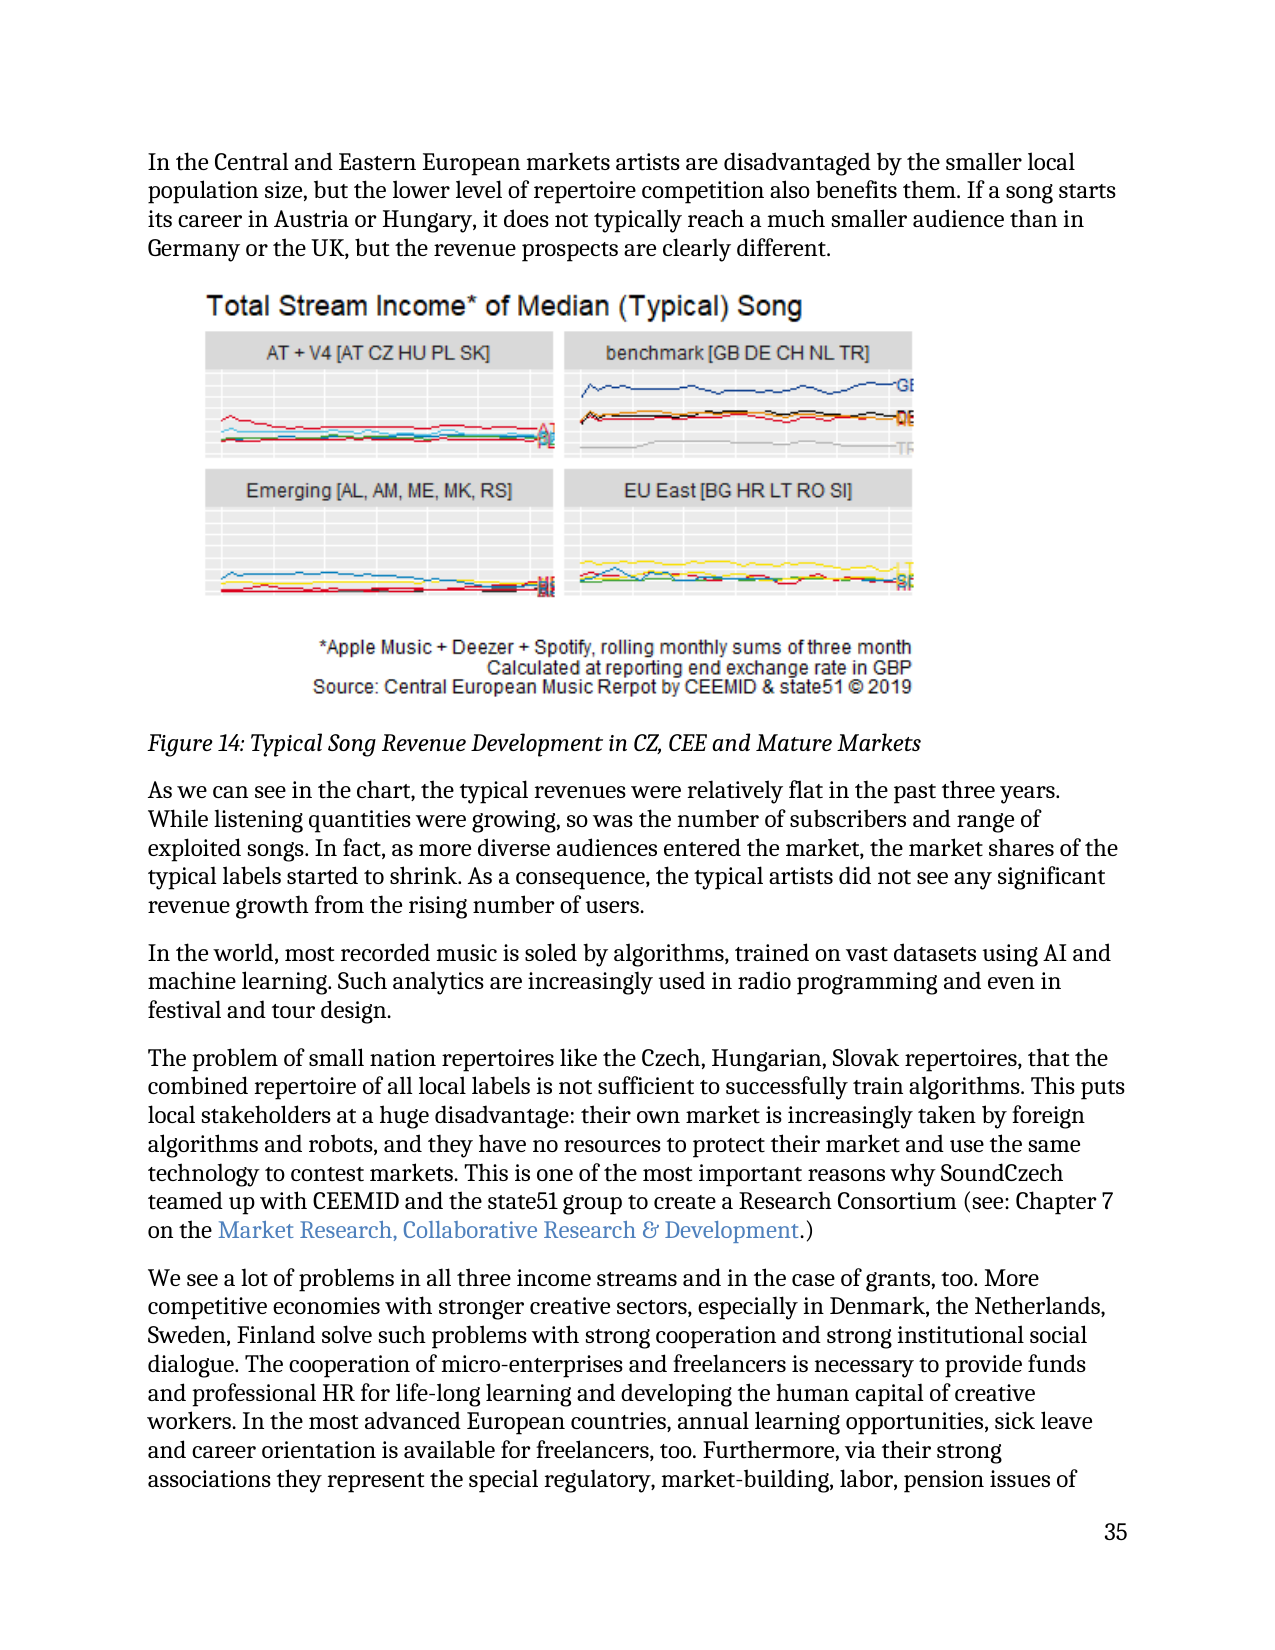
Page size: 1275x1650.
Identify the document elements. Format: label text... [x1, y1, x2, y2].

text As we can see in the chart, the typical revenues were relatively flat in the past three years. While listening quantities were growing, so was the number of subscribers and range of exploited songs. In fact, as more diverse audiences entered the market, the market shares of the typical labels started to shrink. As a consequence, the typical artists did not see any significant revenue growth from the rising number of users. [148, 776, 1127, 920]
text In the world, most recorded music is soled by algorithms, trained on vast datasets using AI and machine learning. Such analytics are increasingly used in radio programming and even in festival and tour design. [148, 938, 1127, 1025]
text In the Central and Eastern European markets artists are disadvantaged by the smaller local population size, but the lower level of repertoire competition also benefits them. If a song starts its career in Austria or Hungary, it does not typically reach a much smaller audience than in Germany or the UK, but the revenue prospects are clearly different. [148, 148, 1127, 263]
text The problem of small nation repertoires like the Czech, Hungarian, Slovak repertoires, that the combined repertoire of all local labels is not sufficient to successfully train algorithms. This puts local stakeholders at a huge disadvantage: their own market is increasingly taken by foreign algorithms and robots, and they have no resources to protect their market and use the same technology to contest markets. This is one of the most important reasons why SoundCzech teamed up with CEEMID and the state51 group to create a Research Consortium (see: Chapter 7 on the Market Research, Collaborative Research & Development.) [148, 1043, 1127, 1245]
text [148, 1263, 1127, 1493]
picture [166, 281, 925, 708]
text Figure 14: Typical Song Revenue Development in CZ, CEE and Mature Markets [148, 728, 1127, 757]
